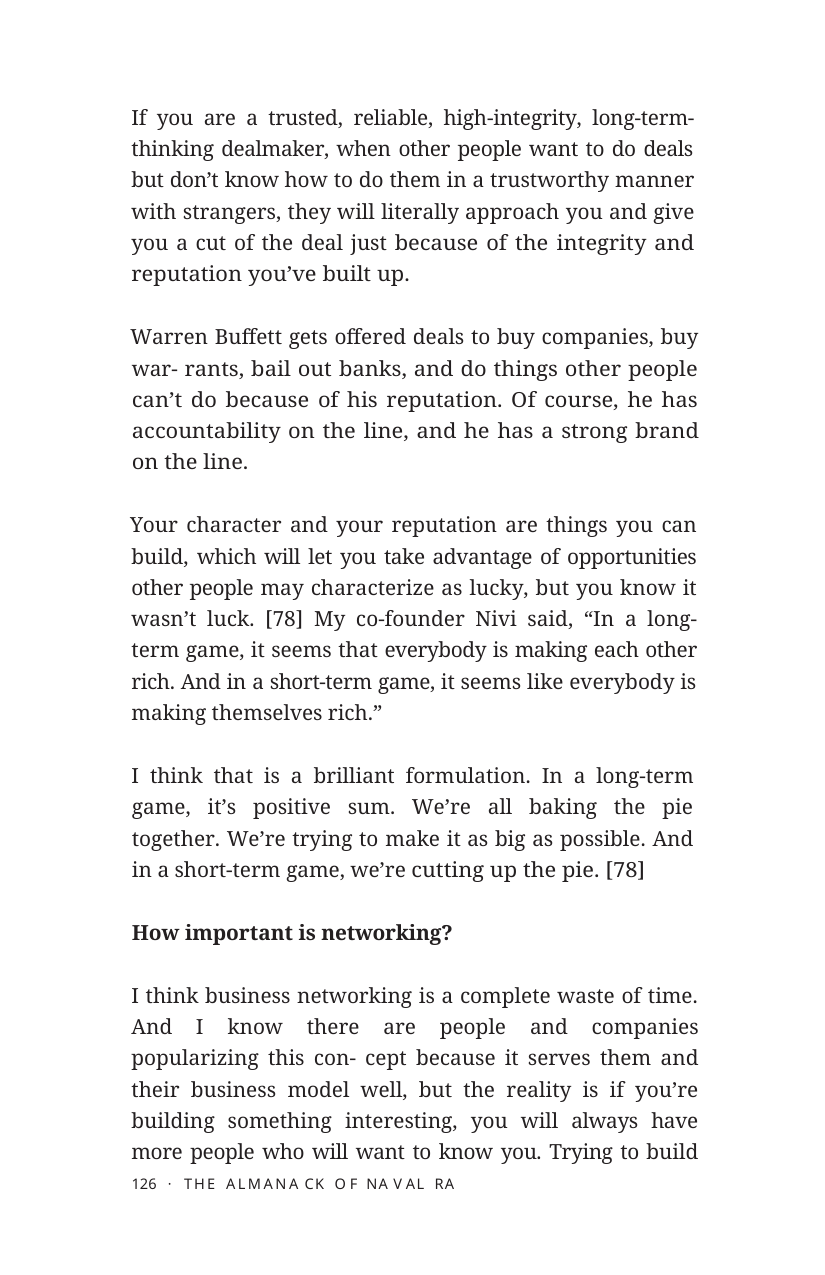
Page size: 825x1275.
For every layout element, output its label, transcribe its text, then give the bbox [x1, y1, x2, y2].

text If you are a trusted, reliable, high-integrity, long-term-thinking dealmaker, when other people want to do deals but don’t know how to do them in a trustworthy manner with strangers, they will literally approach you and give you a cut of the deal just because of the integrity and reputation you’ve built up. [131, 103, 694, 288]
text I think that is a brilliant formulation. In a long-term game, it’s positive sum. We’re all baking the pie together. We’re trying to make it as big as possible. And in a short-term game, we’re cutting up the pie. [78] [131, 761, 694, 883]
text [131, 981, 699, 1166]
text Your character and your reputation are things you can build, which will let you take advantage of opportunities other people may characterize as lucky, but you know it wasn’t luck. [78] My co-founder Nivi said, “In a long-term game, it seems that everybody is making each other rich. And in a short-term game, it seems like everybody is making themselves rich.” [130, 511, 697, 726]
subtitle How important is networking? [132, 918, 712, 946]
text Warren Buffett gets offered deals to buy companies, buy war- rants, bail out banks, and do things other people can’t do because of his reputation. Of course, he has accountability on the line, and he has a strong brand on the line. [130, 322, 699, 476]
